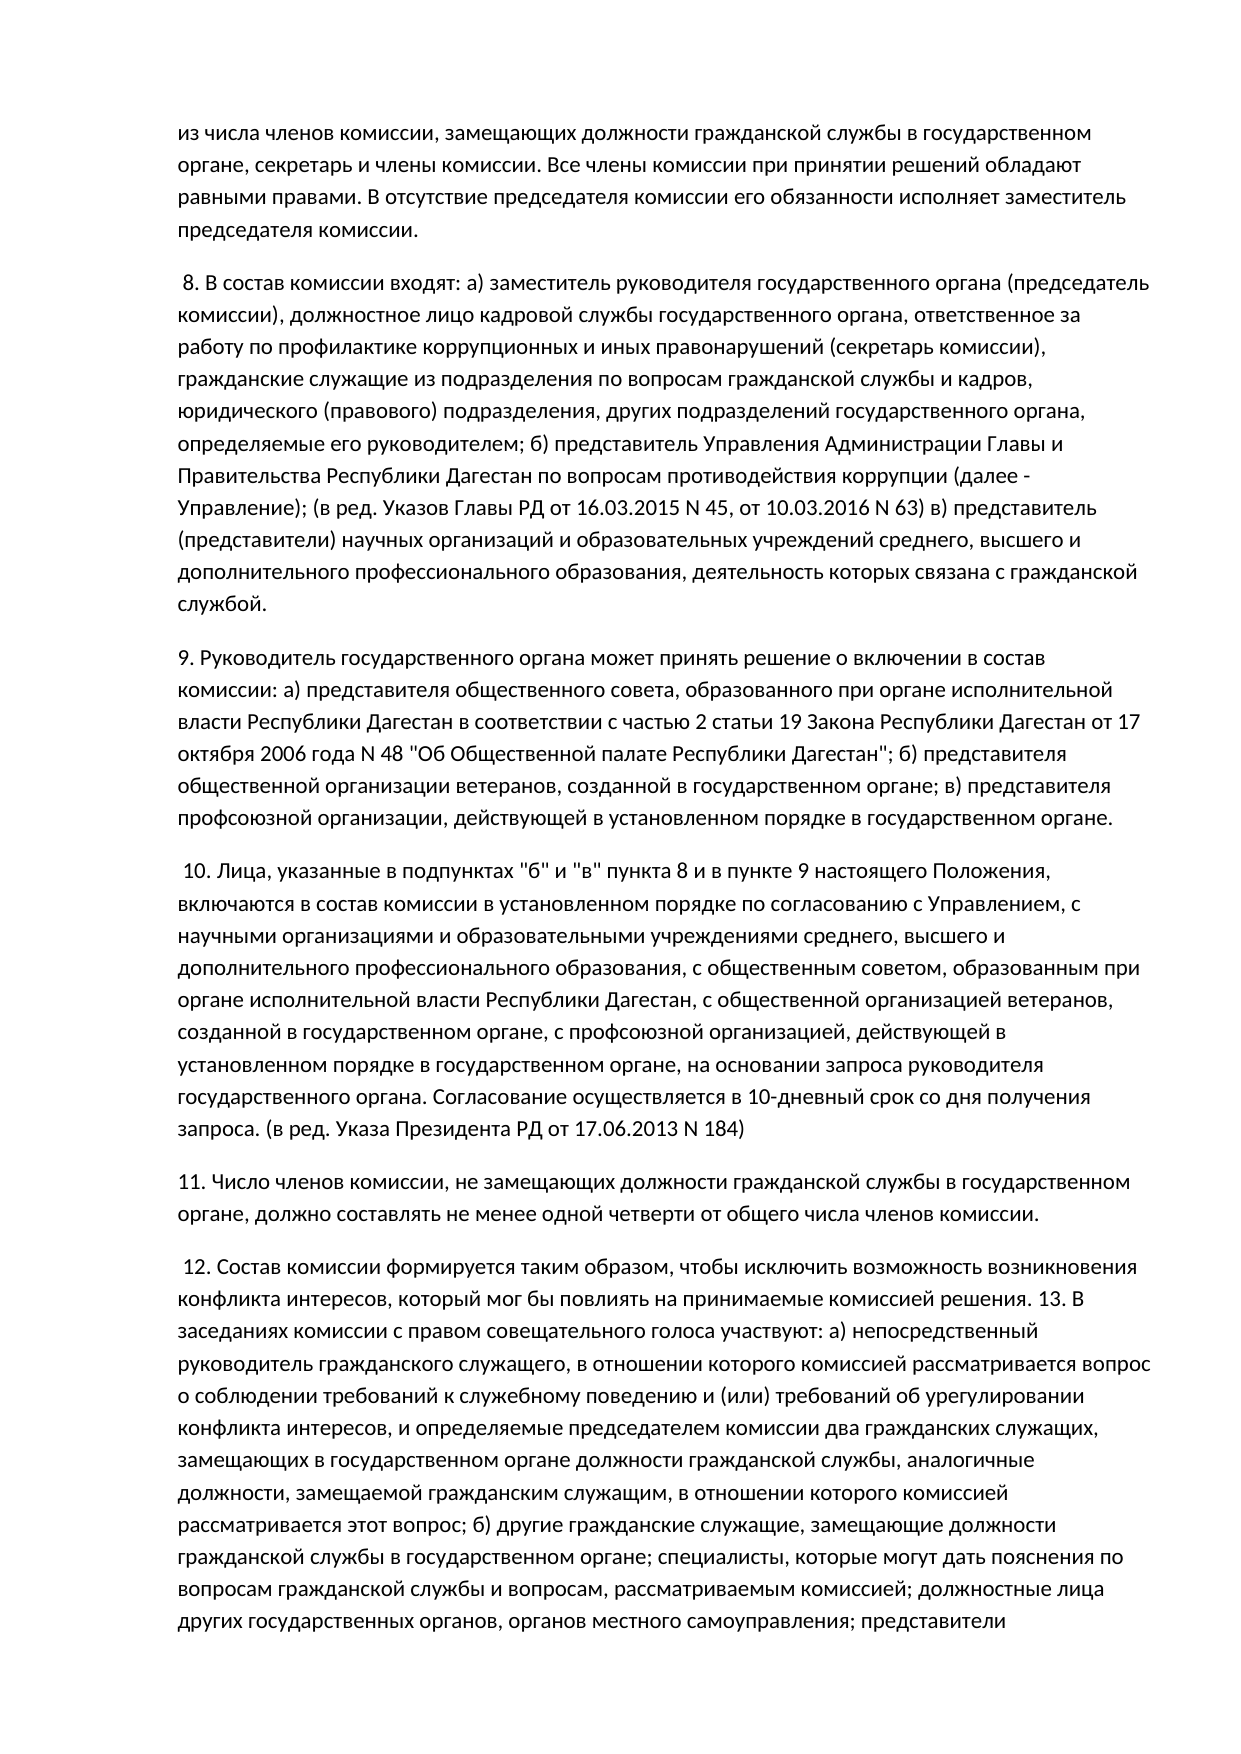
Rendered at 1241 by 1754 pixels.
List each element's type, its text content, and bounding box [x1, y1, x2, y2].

text 11. Число членов комиссии, не замещающих должности гражданской службы в государственном органе, должно составлять не менее одной четверти от общего числа членов комиссии. [177, 1167, 1152, 1227]
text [177, 1252, 1152, 1634]
text 10. Лица, указанные в подпунктах "б" и "в" пункта 8 и в пункте 9 настоящего Положения, включаются в состав комиссии в установленном порядке по согласованию с Управлением, с научными организациями и образовательными учреждениями среднего, высшего и дополнительного профессионального образования, с общественным советом, образованным при органе исполнительной власти Республики Дагестан, с общественной организацией ветеранов, созданной в государственном органе, с профсоюзной организацией, действующей в установленном порядке в государственном органе, на основании запроса руководителя государственного органа. Согласование осуществляется в 10-дневный срок со дня получения запроса. (в ред. Указа Президента РД от 17.06.2013 N 184) [177, 857, 1152, 1142]
text 8. В состав комиссии входят: а) заместитель руководителя государственного органа (председатель комиссии), должностное лицо кадровой службы государственного органа, ответственное за работу по профилактике коррупционных и иных правонарушений (секретарь комиссии), гражданские служащие из подразделения по вопросам гражданской службы и кадров, юридического (правового) подразделения, других подразделений государственного органа, определяемые его руководителем; б) представитель Управления Администрации Главы и Правительства Республики Дагестан по вопросам противодействия коррупции (далее - Управление); (в ред. Указов Главы РД от 16.03.2015 N 45, от 10.03.2016 N 63) в) представитель (представители) научных организаций и образовательных учреждений среднего, высшего и дополнительного профессионального образования, деятельность которых связана с гражданской службой. [177, 268, 1152, 618]
text 9. Руководитель государственного органа может принять решение о включении в состав комиссии: а) представителя общественного совета, образованного при органе исполнительной власти Республики Дагестан в соответствии с частью 2 статьи 19 Закона Республики Дагестан от 17 октября 2006 года N 48 "Об Общественной палате Республики Дагестан"; б) представителя общественной организации ветеранов, созданной в государственном органе; в) представителя профсоюзной организации, действующей в установленном порядке в государственном органе. [177, 643, 1152, 832]
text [177, 118, 1152, 243]
